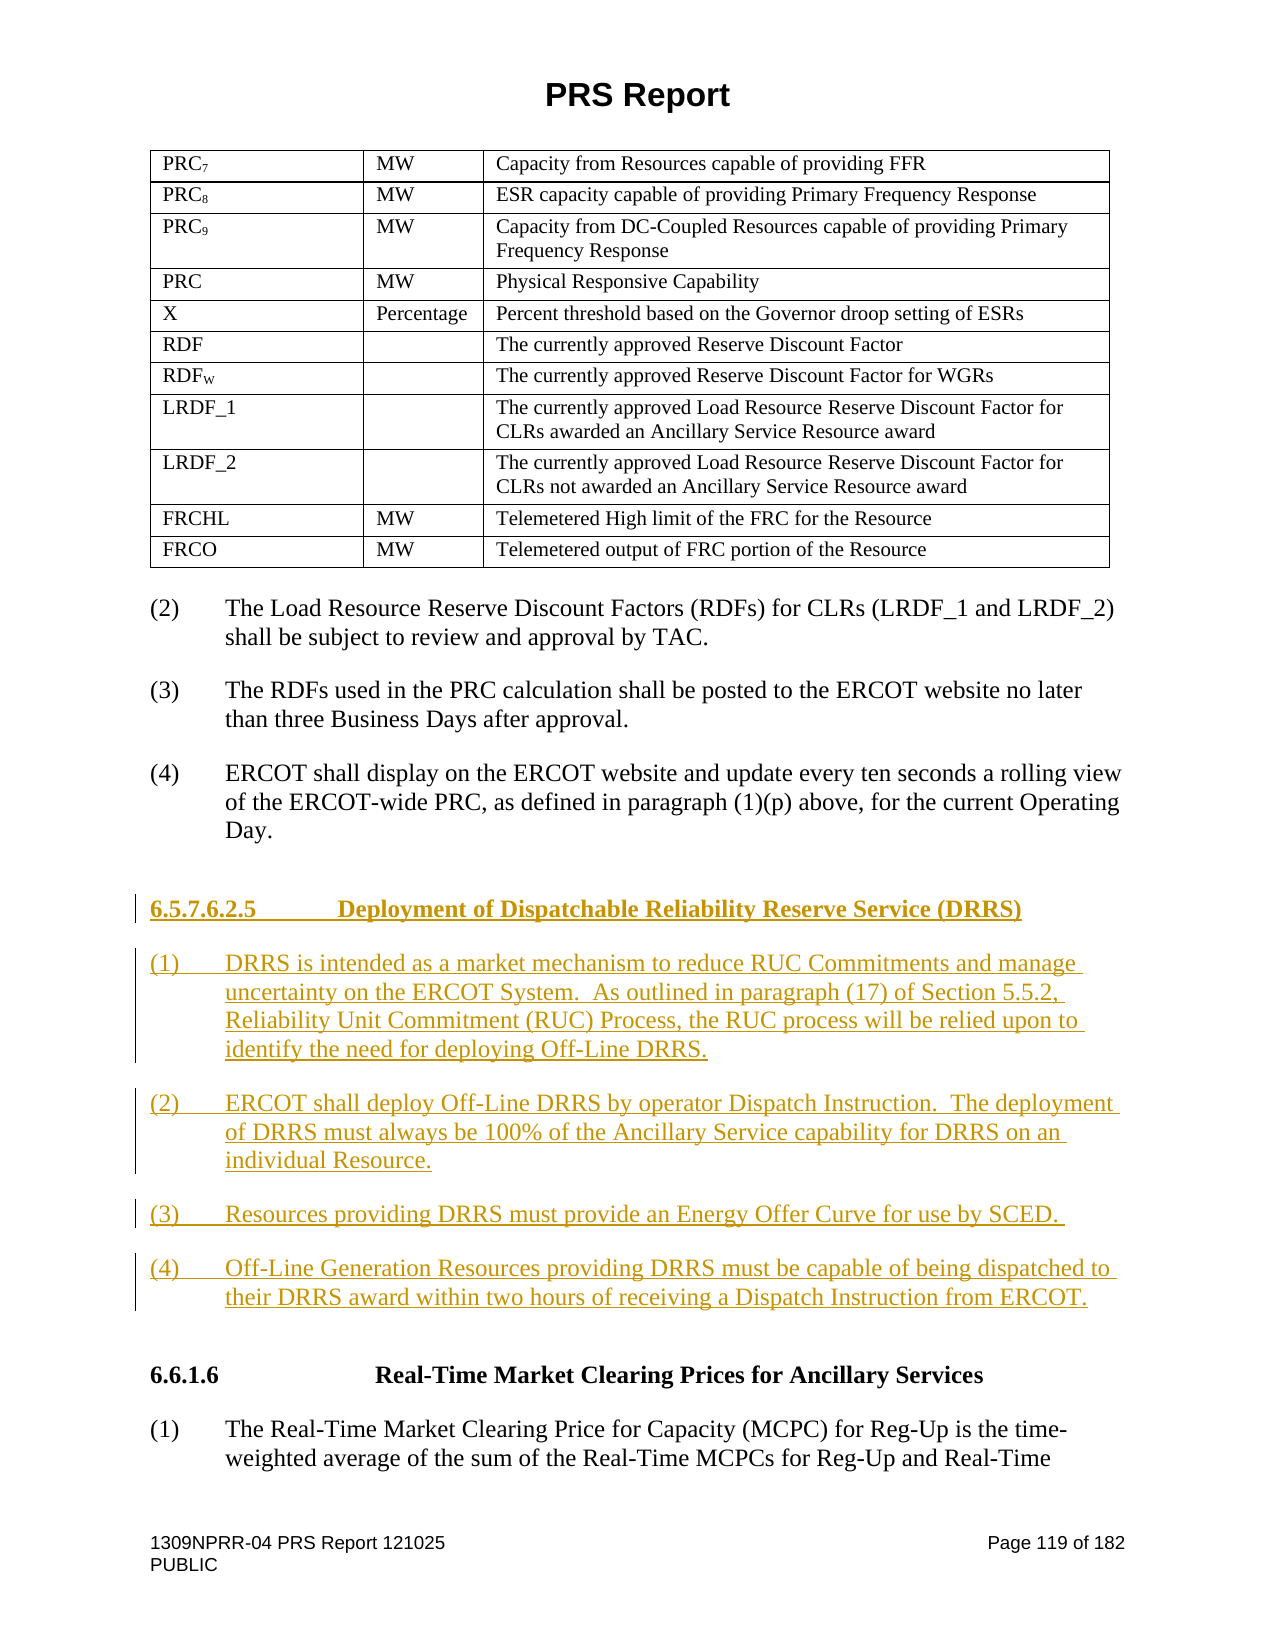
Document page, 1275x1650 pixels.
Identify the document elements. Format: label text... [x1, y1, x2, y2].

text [150, 1414, 1125, 1472]
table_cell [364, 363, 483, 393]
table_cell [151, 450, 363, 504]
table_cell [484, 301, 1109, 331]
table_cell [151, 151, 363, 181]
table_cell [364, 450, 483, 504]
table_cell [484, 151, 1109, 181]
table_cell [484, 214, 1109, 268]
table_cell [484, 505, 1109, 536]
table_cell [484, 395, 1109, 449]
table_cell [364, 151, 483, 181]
text 6.6.1.6 Real-Time Market Clearing Prices for Ancillary Services [150, 1361, 1125, 1389]
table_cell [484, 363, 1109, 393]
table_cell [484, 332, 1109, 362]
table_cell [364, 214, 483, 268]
text (3) The RDFs used in the PRC calculation shall be posted to the ERCOT website no later than three Business Days after approval. [150, 676, 1125, 733]
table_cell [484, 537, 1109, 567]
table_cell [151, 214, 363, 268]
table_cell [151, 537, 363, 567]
text (2) The Load Resource Reserve Discount Factors (RDFs) for CLRs (LRDF_1 and LRDF_2) shall be subject to review and approval by TAC. [150, 593, 1125, 651]
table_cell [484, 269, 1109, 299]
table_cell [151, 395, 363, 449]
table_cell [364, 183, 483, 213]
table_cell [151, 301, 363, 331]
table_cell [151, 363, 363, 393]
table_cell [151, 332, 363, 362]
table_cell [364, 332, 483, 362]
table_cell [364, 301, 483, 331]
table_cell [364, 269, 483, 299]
text (4) ERCOT shall display on the ERCOT website and update every ten seconds a rolling view of the ERCOT-wide PRC, as defined in paragraph (1)(p) above, for the current Operating Day. [150, 758, 1125, 844]
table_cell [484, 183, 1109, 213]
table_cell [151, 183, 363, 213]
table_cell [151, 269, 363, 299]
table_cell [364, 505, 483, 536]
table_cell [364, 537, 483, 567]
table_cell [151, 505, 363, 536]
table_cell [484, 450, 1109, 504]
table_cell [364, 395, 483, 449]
